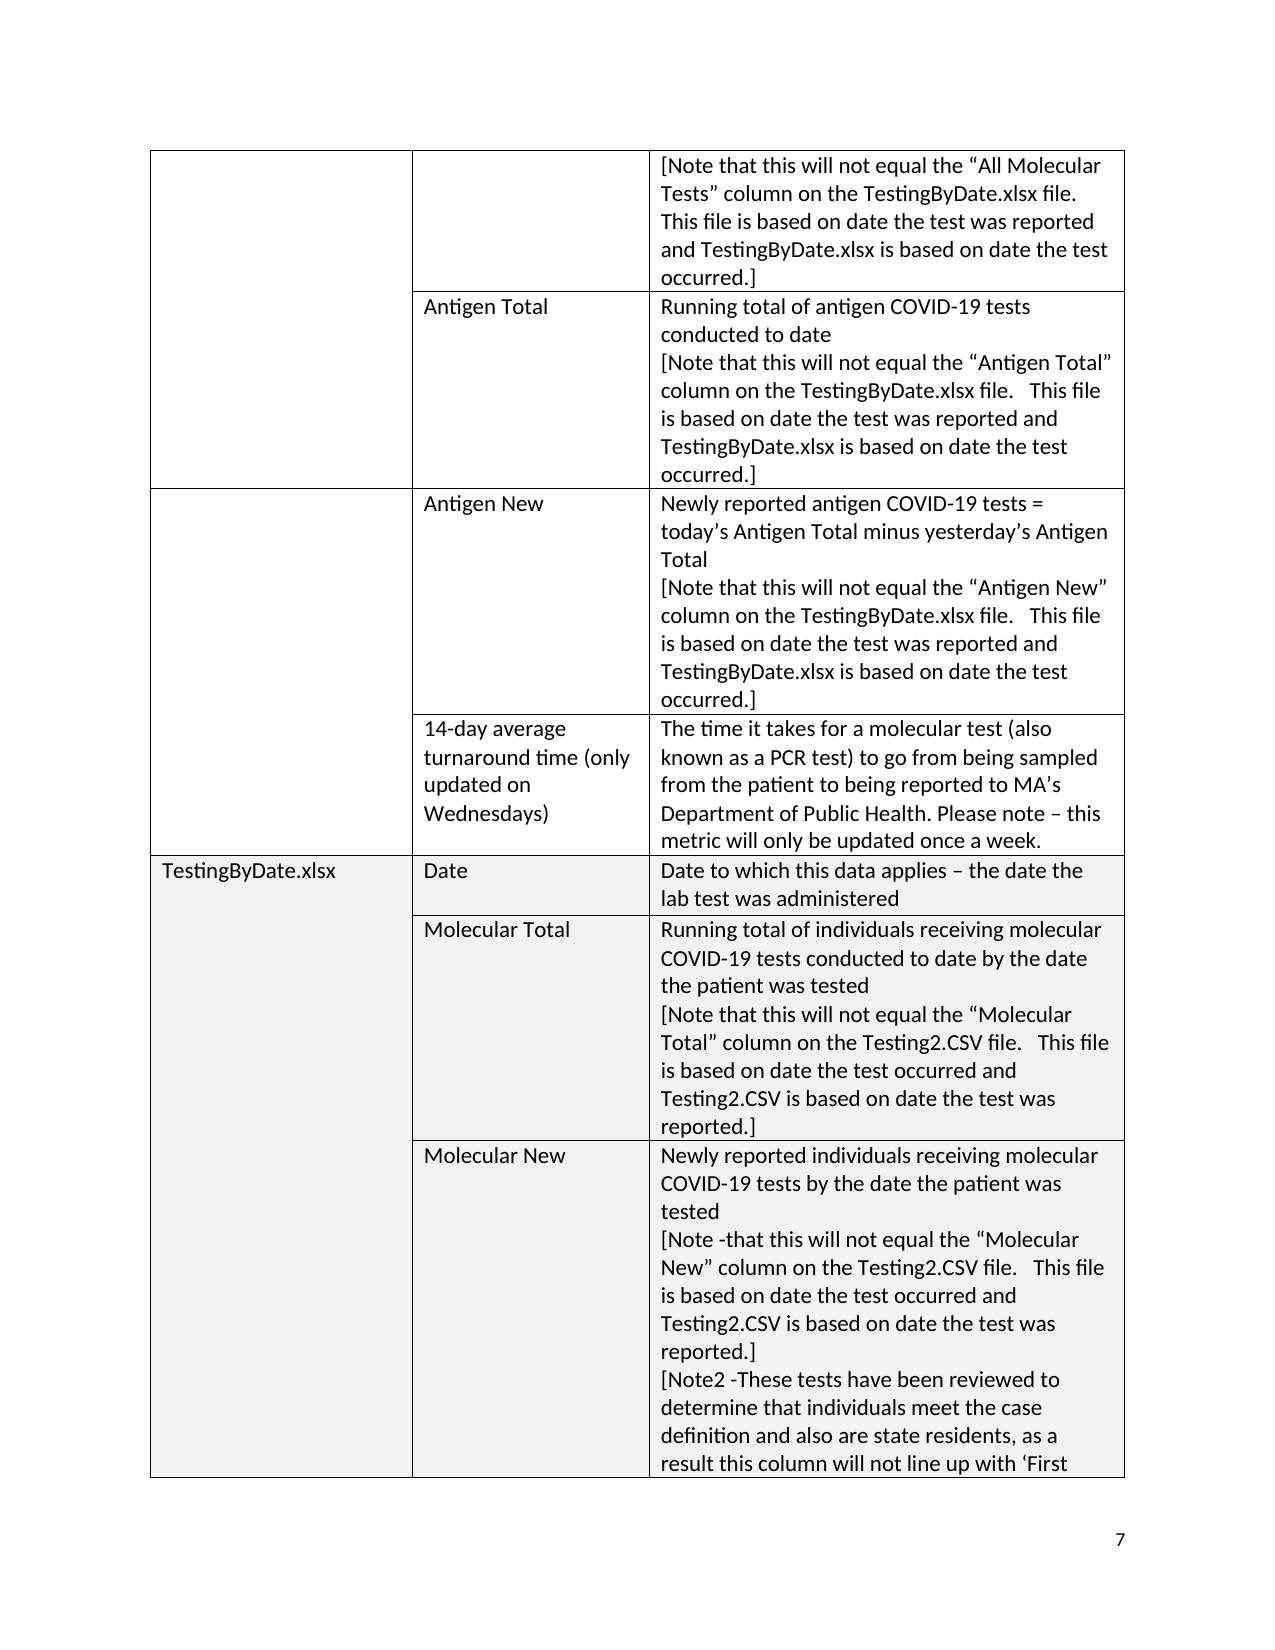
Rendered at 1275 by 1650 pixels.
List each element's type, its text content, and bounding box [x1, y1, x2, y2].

table_cell [151, 489, 412, 855]
table_cell Date to which this data applies – the date the lab test was administered [650, 856, 1124, 914]
table_cell Running total of individuals receiving molecular COVID-19 tests conducted to date by the date the patient was tested [Note that this will not equal the “Molecular Total” column on the Testing2.CSV file. This file is based on date the test occurred and Testing2.CSV is based on date the test was reported.] [650, 916, 1124, 1140]
table_cell 14-day average turnaround time (only updated on Wednesdays) [413, 715, 649, 855]
table_cell TestingByDate.xlsx [151, 856, 412, 1477]
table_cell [650, 151, 1124, 291]
table_cell Antigen Total [413, 292, 649, 488]
table_cell Date [413, 856, 649, 914]
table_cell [650, 1141, 1124, 1477]
table_cell Newly reported antigen COVID-19 tests = today’s Antigen Total minus yesterday’s Antigen Total [Note that this will not equal the “Antigen New” column on the TestingByDate.xlsx file. This file is based on date the test was reported and TestingByDate.xlsx is based on date the test occurred.] [650, 489, 1124, 713]
table_cell The time it takes for a molecular test (also known as a PCR test) to go from being sampled from the patient to being reported to MA’s Department of Public Health. Please note – this metric will only be updated once a week. [650, 715, 1124, 855]
table_cell Antigen New [413, 489, 649, 713]
table_cell Running total of antigen COVID-19 tests conducted to date [Note that this will not equal the “Antigen Total” column on the TestingByDate.xlsx file. This file is based on date the test was reported and TestingByDate.xlsx is based on date the test occurred.] [650, 292, 1124, 488]
table_cell Molecular New [413, 1141, 649, 1477]
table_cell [413, 151, 649, 291]
table_cell Molecular Total [413, 916, 649, 1140]
